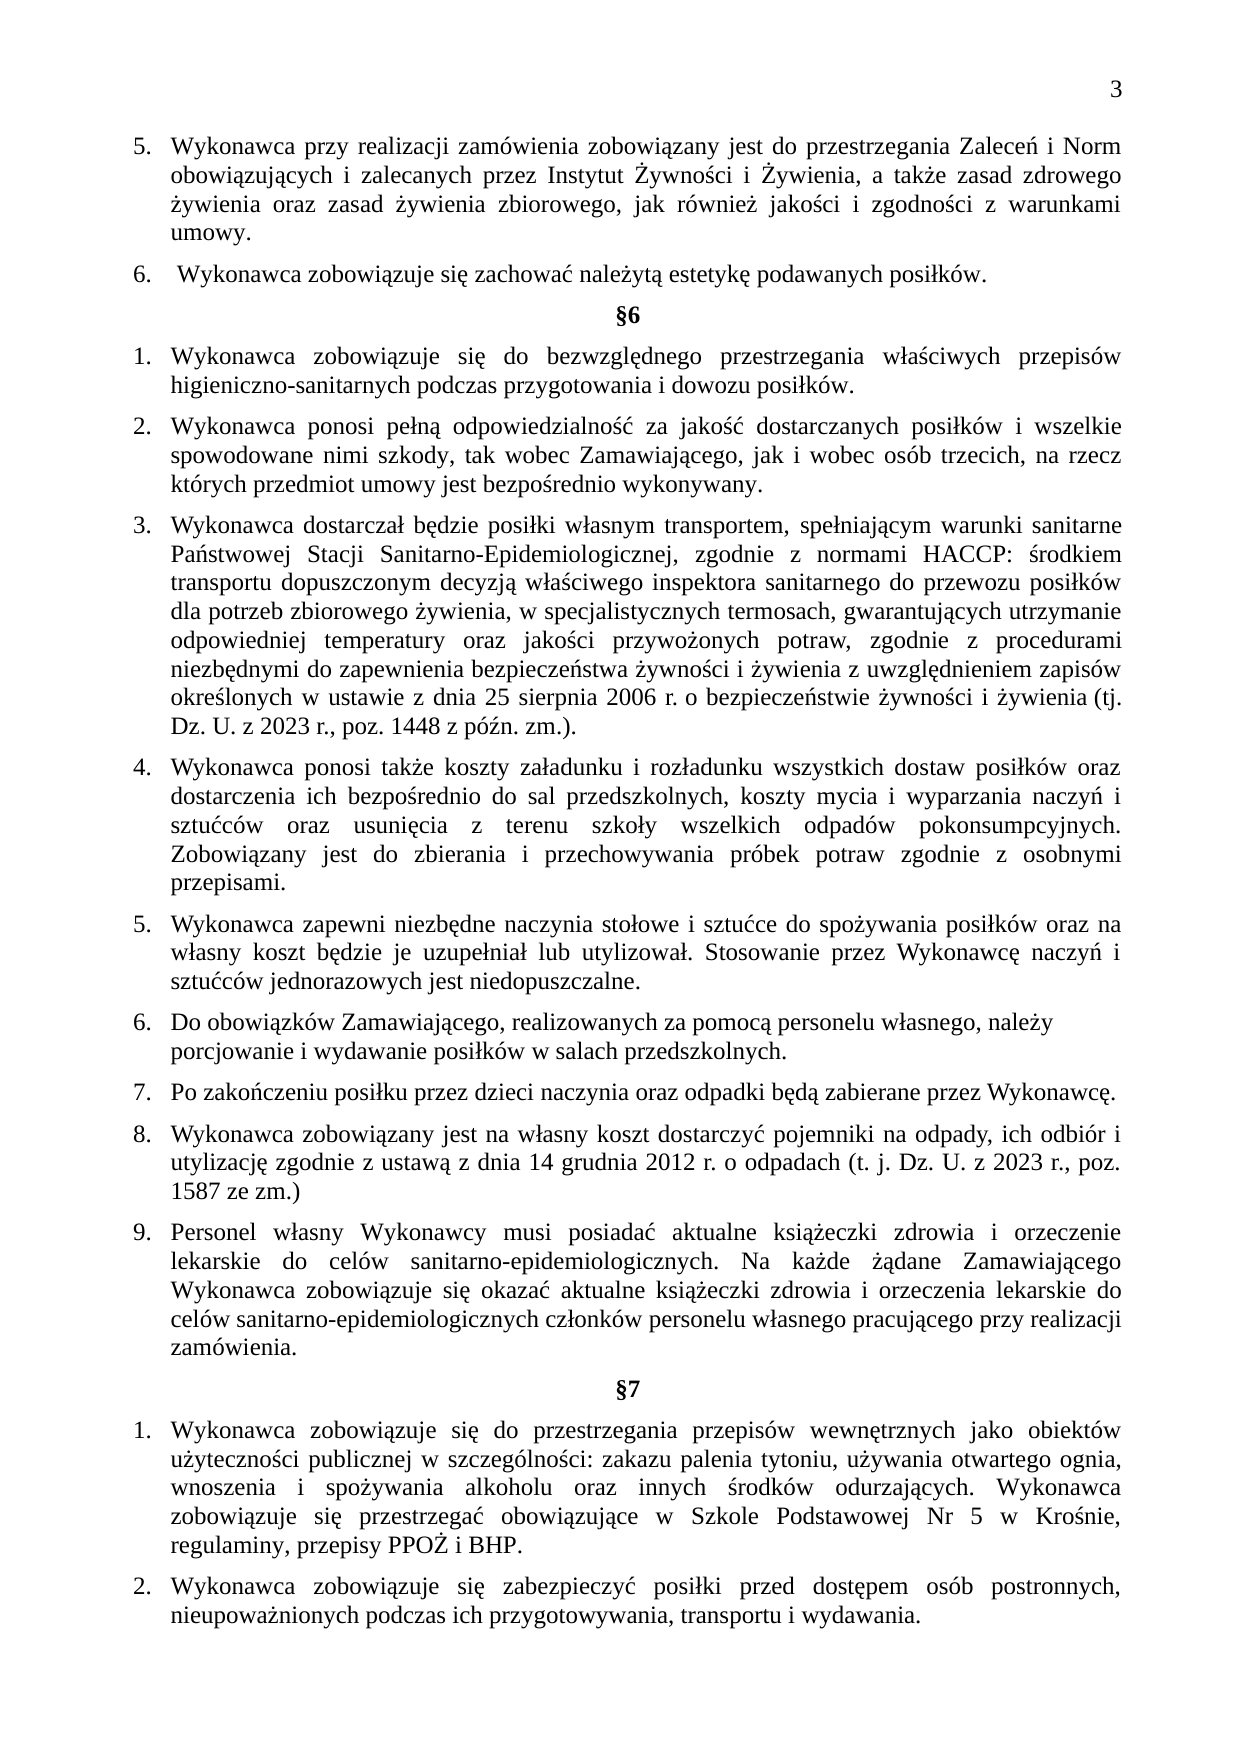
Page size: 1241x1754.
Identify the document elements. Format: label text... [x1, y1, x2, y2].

list Wykonawca zobowiązuje się do przestrzegania przepisów wewnętrznych jako obiektów użyteczności publicznej w szczególności: zakazu palenia tytoniu, używania otwartego ognia, wnoszenia i spożywania alkoholu oraz innych środków odurzających. Wykonawca zobowiązuje się przestrzegać obowiązujące w Szkole Podstawowej Nr 5 w Krośnie, regulaminy, przepisy PPOŻ i BHP. [133, 1415, 1122, 1559]
list Wykonawca dostarczał będzie posiłki własnym transportem, spełniającym warunki sanitarne Państwowej Stacji Sanitarno-Epidemiologicznej, zgodnie z normami HACCP: środkiem transportu dopuszczonym decyzją właściwego inspektora sanitarnego do przewozu posiłków dla potrzeb zbiorowego żywienia, w specjalistycznych termosach, gwarantujących utrzymanie odpowiedniej temperatury oraz jakości przywożonych potraw, zgodnie z procedurami niezbędnymi do zapewnienia bezpieczeństwa żywności i żywienia z uwzględnieniem zapisów określonych w ustawie z dnia 25 sierpnia 2006 r. o bezpieczeństwie żywności i żywienia (tj. Dz. U. z 2023 r., poz. 1448 z późn. zm.). [133, 510, 1122, 740]
list Wykonawca ponosi pełną odpowiedzialność za jakość dostarczanych posiłków i wszelkie spowodowane nimi szkody, tak wobec Zamawiającego, jak i wobec osób trzecich, na rzecz których przedmiot umowy jest bezpośrednio wykonywany. [133, 411, 1122, 497]
text §7 [133, 1374, 1122, 1402]
list Wykonawca przy realizacji zamówienia zobowiązany jest do przestrzegania Zaleceń i Norm obowiązujących i zalecanych przez Instytut Żywności i Żywienia, a także zasad zdrowego żywienia oraz zasad żywienia zbiorowego, jak również jakości i zgodności z warunkami umowy. [133, 131, 1122, 246]
text §6 [133, 300, 1122, 329]
list Wykonawca zobowiązuje się zabezpieczyć posiłki przed dostępem osób postronnych, nieupoważnionych podczas ich przygotowywania, transportu i wydawania. [133, 1571, 1122, 1629]
list Po zakończeniu posiłku przez dzieci naczynia oraz odpadki będą zabierane przez Wykonawcę. [133, 1077, 1122, 1106]
list Personel własny Wykonawcy musi posiadać aktualne książeczki zdrowia i orzeczenie lekarskie do celów sanitarno-epidemiologicznych. Na każde żądane Zamawiającego Wykonawca zobowiązuje się okazać aktualne książeczki zdrowia i orzeczenia lekarskie do celów sanitarno-epidemiologicznych członków personelu własnego pracującego przy realizacji zamówienia. [133, 1217, 1122, 1361]
list Wykonawca zobowiązuje się do bezwzględnego przestrzegania właściwych przepisów higieniczno-sanitarnych podczas przygotowania i dowozu posiłków. [133, 341, 1122, 399]
list Wykonawca ponosi także koszty załadunku i rozładunku wszystkich dostaw posiłków oraz dostarczenia ich bezpośrednio do sal przedszkolnych, koszty mycia i wyparzania naczyń i sztućców oraz usunięcia z terenu szkoły wszelkich odpadów pokonsumpcyjnych. Zobowiązany jest do zbierania i przechowywania próbek potraw zgodnie z osobnymi przepisami. [133, 752, 1122, 896]
list Do obowiązków Zamawiającego, realizowanych za pomocą personelu własnego, należy porcjowanie i wydawanie posiłków w salach przedszkolnych. [133, 1007, 1122, 1065]
list Wykonawca zapewni niezbędne naczynia stołowe i sztućce do spożywania posiłków oraz na własny koszt będzie je uzupełniał lub utylizował. Stosowanie przez Wykonawcę naczyń i sztućców jednorazowych jest niedopuszczalne. [133, 909, 1122, 995]
list Wykonawca zobowiązuje się zachować należytą estetykę podawanych posiłków. [133, 259, 1122, 287]
list Wykonawca zobowiązany jest na własny koszt dostarczyć pojemniki na odpady, ich odbiór i utylizację zgodnie z ustawą z dnia 14 grudnia 2012 r. o odpadach (t. j. Dz. U. z 2023 r., poz. 1587 ze zm.) [133, 1119, 1122, 1205]
